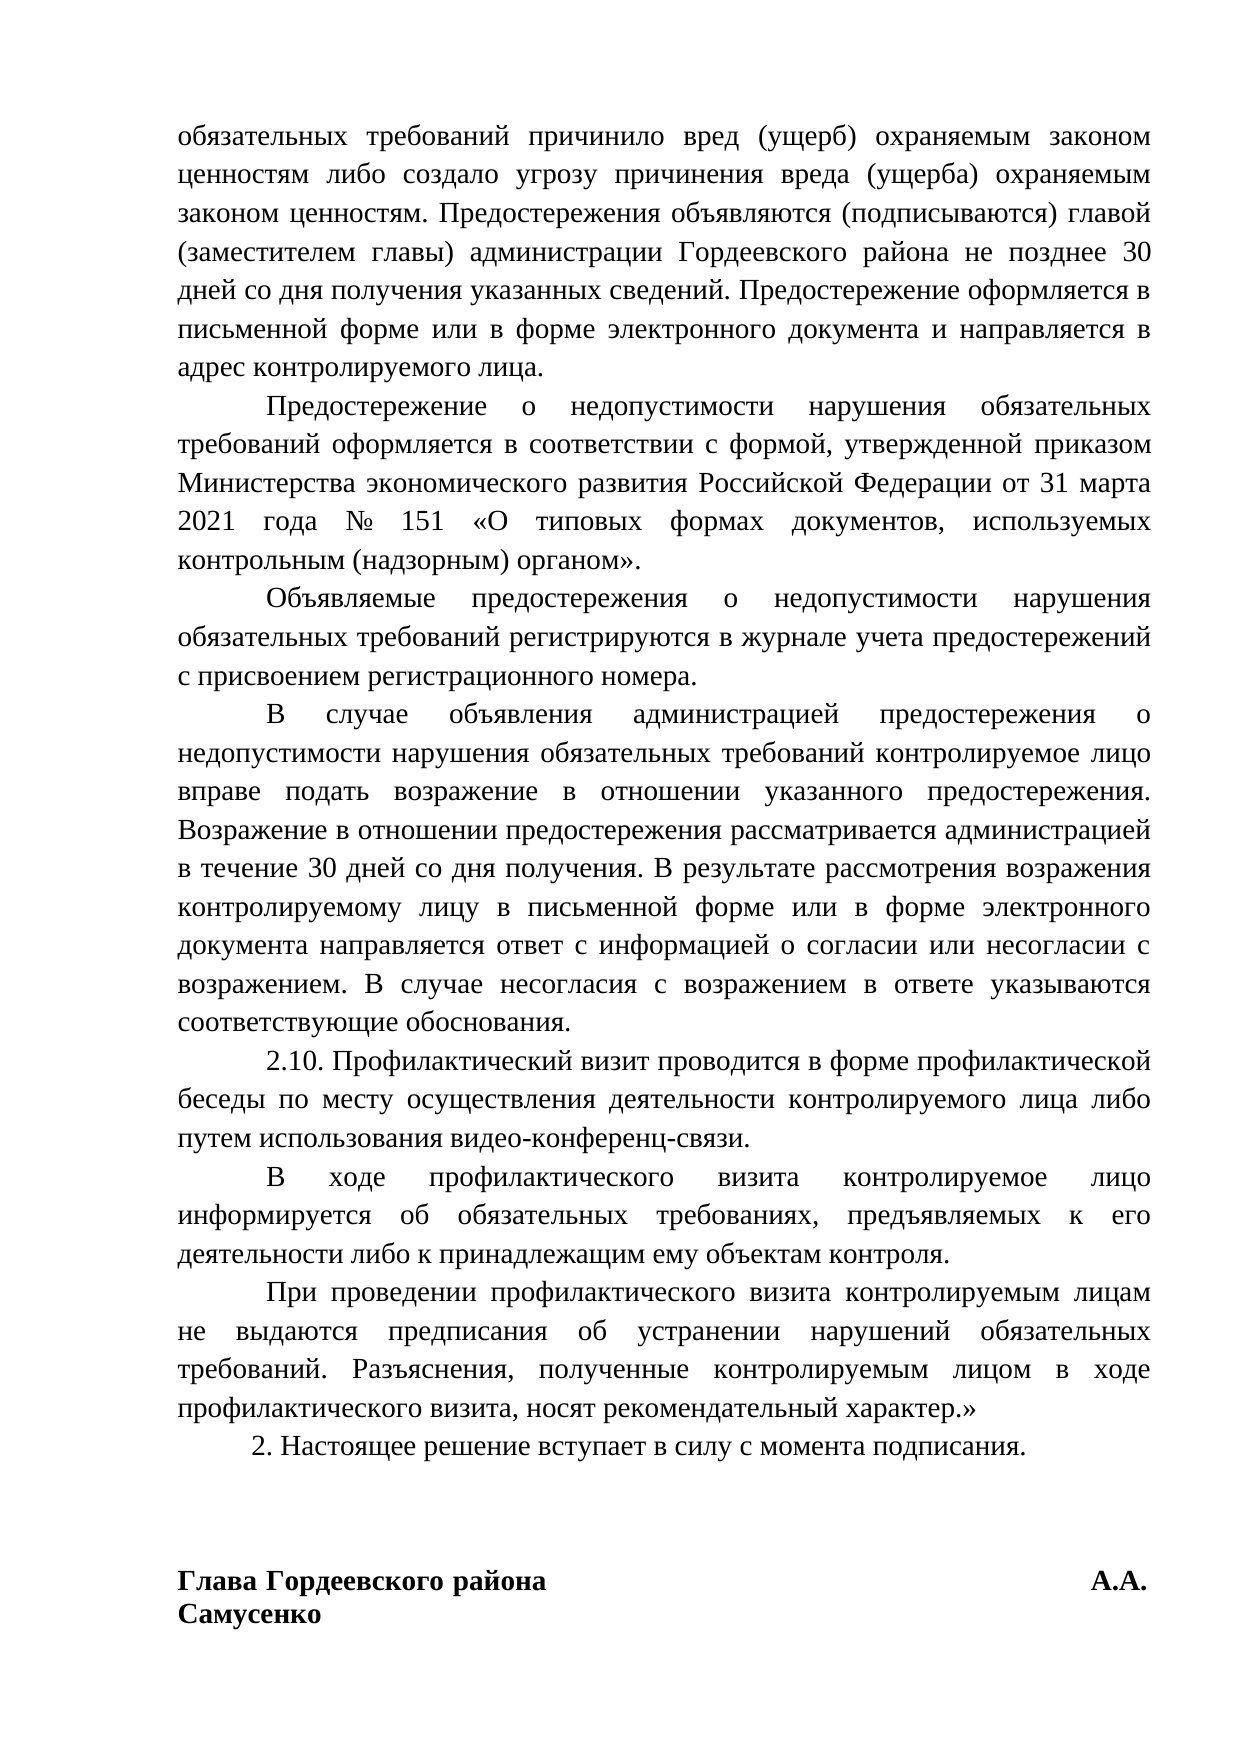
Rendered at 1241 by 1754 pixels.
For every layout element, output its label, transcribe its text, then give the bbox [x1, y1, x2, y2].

text В случае объявления администрацией предостережения о недопустимости нарушения обязательных требований контролируемое лицо вправе подать возражение в отношении указанного предостережения. Возражение в отношении предостережения рассматривается администрацией в течение 30 дней со дня получения. В результате рассмотрения возражения контролируемому лицу в письменной форме или в форме электронного документа направляется ответ с информацией о согласии или несогласии с возражением. В случае несогласия с возражением в ответе указываются соответствующие обоснования. [177, 696, 1152, 1038]
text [177, 118, 1152, 383]
text 2. Настоящее решение вступает в силу с момента подписания. [177, 1428, 1152, 1462]
text Предостережение о недопустимости нарушения обязательных требований оформляется в соответствии с формой, утвержденной приказом Министерства экономического развития Российской Федерации от 31 марта 2021 года № 151 «О типовых формах документов, используемых контрольным (надзорным) органом». [177, 388, 1152, 465]
text 2.10. Профилактический визит проводится в форме профилактической беседы по месту осуществления деятельности контролируемого лица либо путем использования видео-конференц-связи. [177, 1043, 1152, 1154]
text Предостережение о недопустимости нарушения обязательных требований оформляется в соответствии с формой, утвержденной приказом Министерства экономического развития Российской Федерации от 31 марта 2021 года № 151 «О типовых формах документов, используемых контрольным (надзорным) органом». [177, 498, 1152, 576]
text Глава Гордеевского района А.А. Самусенко [177, 1563, 1152, 1630]
text В ходе профилактического визита контролируемое лицо информируется об обязательных требованиях, предъявляемых к его деятельности либо к принадлежащим ему объектам контроля. [177, 1159, 1152, 1269]
text При проведении профилактического визита контролируемым лицам не выдаются предписания об устранении нарушений обязательных требований. Разъяснения, полученные контролируемым лицом в ходе профилактического визита, носят рекомендательный характер.» [177, 1274, 1152, 1423]
text Объявляемые предостережения о недопустимости нарушения обязательных требований регистрируются в журнале учета предостережений с присвоением регистрационного номера. [177, 581, 1152, 691]
